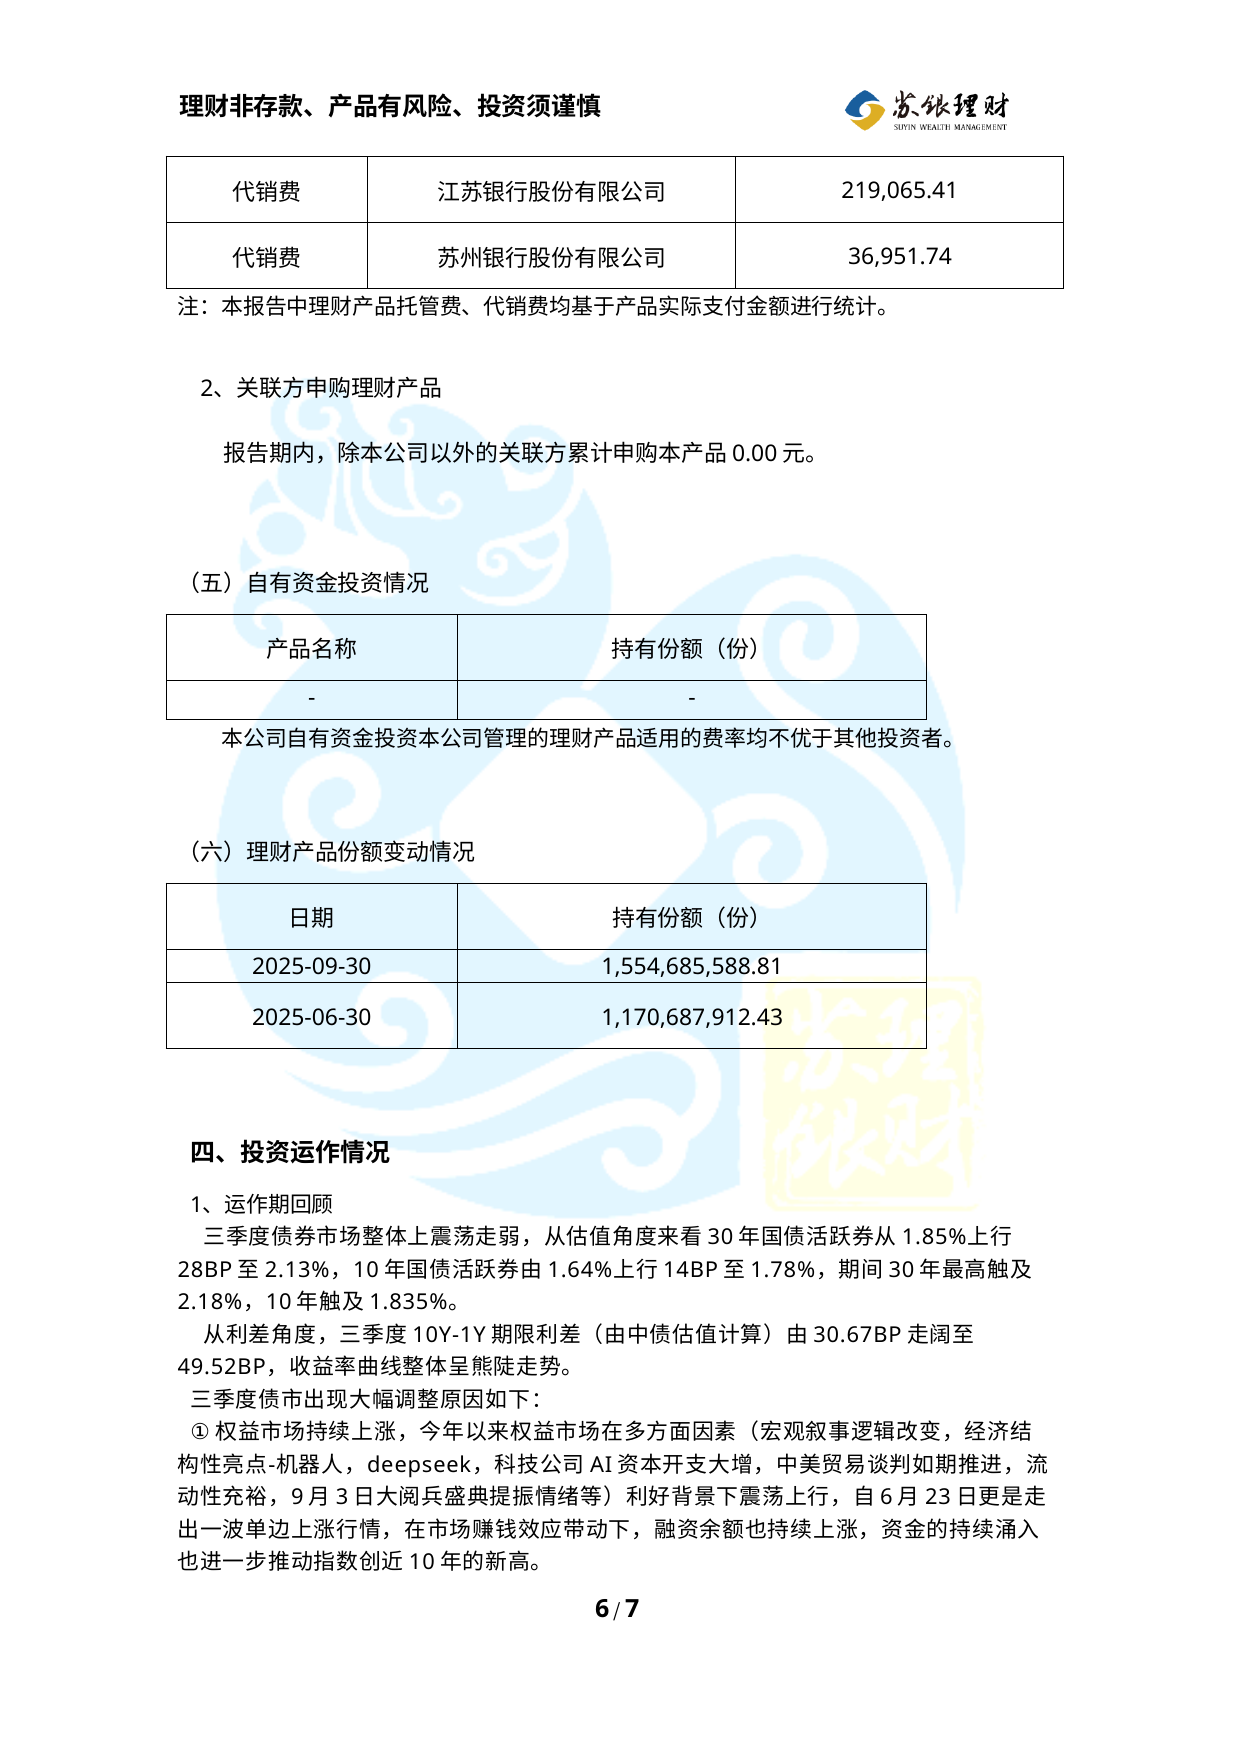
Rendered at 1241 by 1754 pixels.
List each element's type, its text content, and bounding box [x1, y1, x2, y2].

text 报告期内，除本公司以外的关联方累计申购本产品0.00元。 [177, 419, 1053, 484]
table_cell 219,065.41 [736, 157, 1063, 222]
table_cell - [458, 681, 926, 719]
table_cell 2025-06-30 [167, 983, 457, 1048]
table_cell 代销费 [167, 223, 367, 288]
picture [820, 72, 1039, 143]
text 本公司自有资金投资本公司管理的理财产品适用的费率均不优于其他投资者。 [177, 720, 1053, 753]
table_cell 2025-09-30 [167, 950, 457, 982]
table_cell 36,951.74 [736, 223, 1063, 288]
table_header 持有份额（份） [458, 615, 926, 680]
table_cell - [167, 681, 457, 719]
table_header 日期 [167, 884, 457, 949]
table_cell 代销费 [167, 157, 367, 222]
text （六）理财产品份额变动情况 [177, 818, 1053, 883]
table_header 持有份额（份） [458, 884, 926, 949]
text 2、关联方申购理财产品 [177, 354, 1053, 419]
table_cell 苏州银行股份有限公司 [368, 223, 735, 288]
table_cell 江苏银行股份有限公司 [368, 157, 735, 222]
table_cell 1,554,685,588.81 [458, 950, 926, 982]
text （五）自有资金投资情况 [177, 549, 1053, 614]
subtitle 1、运作期回顾 [190, 1186, 1053, 1219]
subtitle 四、投资运作情况 [190, 1118, 1053, 1183]
text 注：本报告中理财产品托管费、代销费均基于产品实际支付金额进行统计。 [177, 289, 1053, 321]
table_cell 1,170,687,912.43 [458, 983, 926, 1048]
table_header 产品名称 [167, 615, 457, 680]
